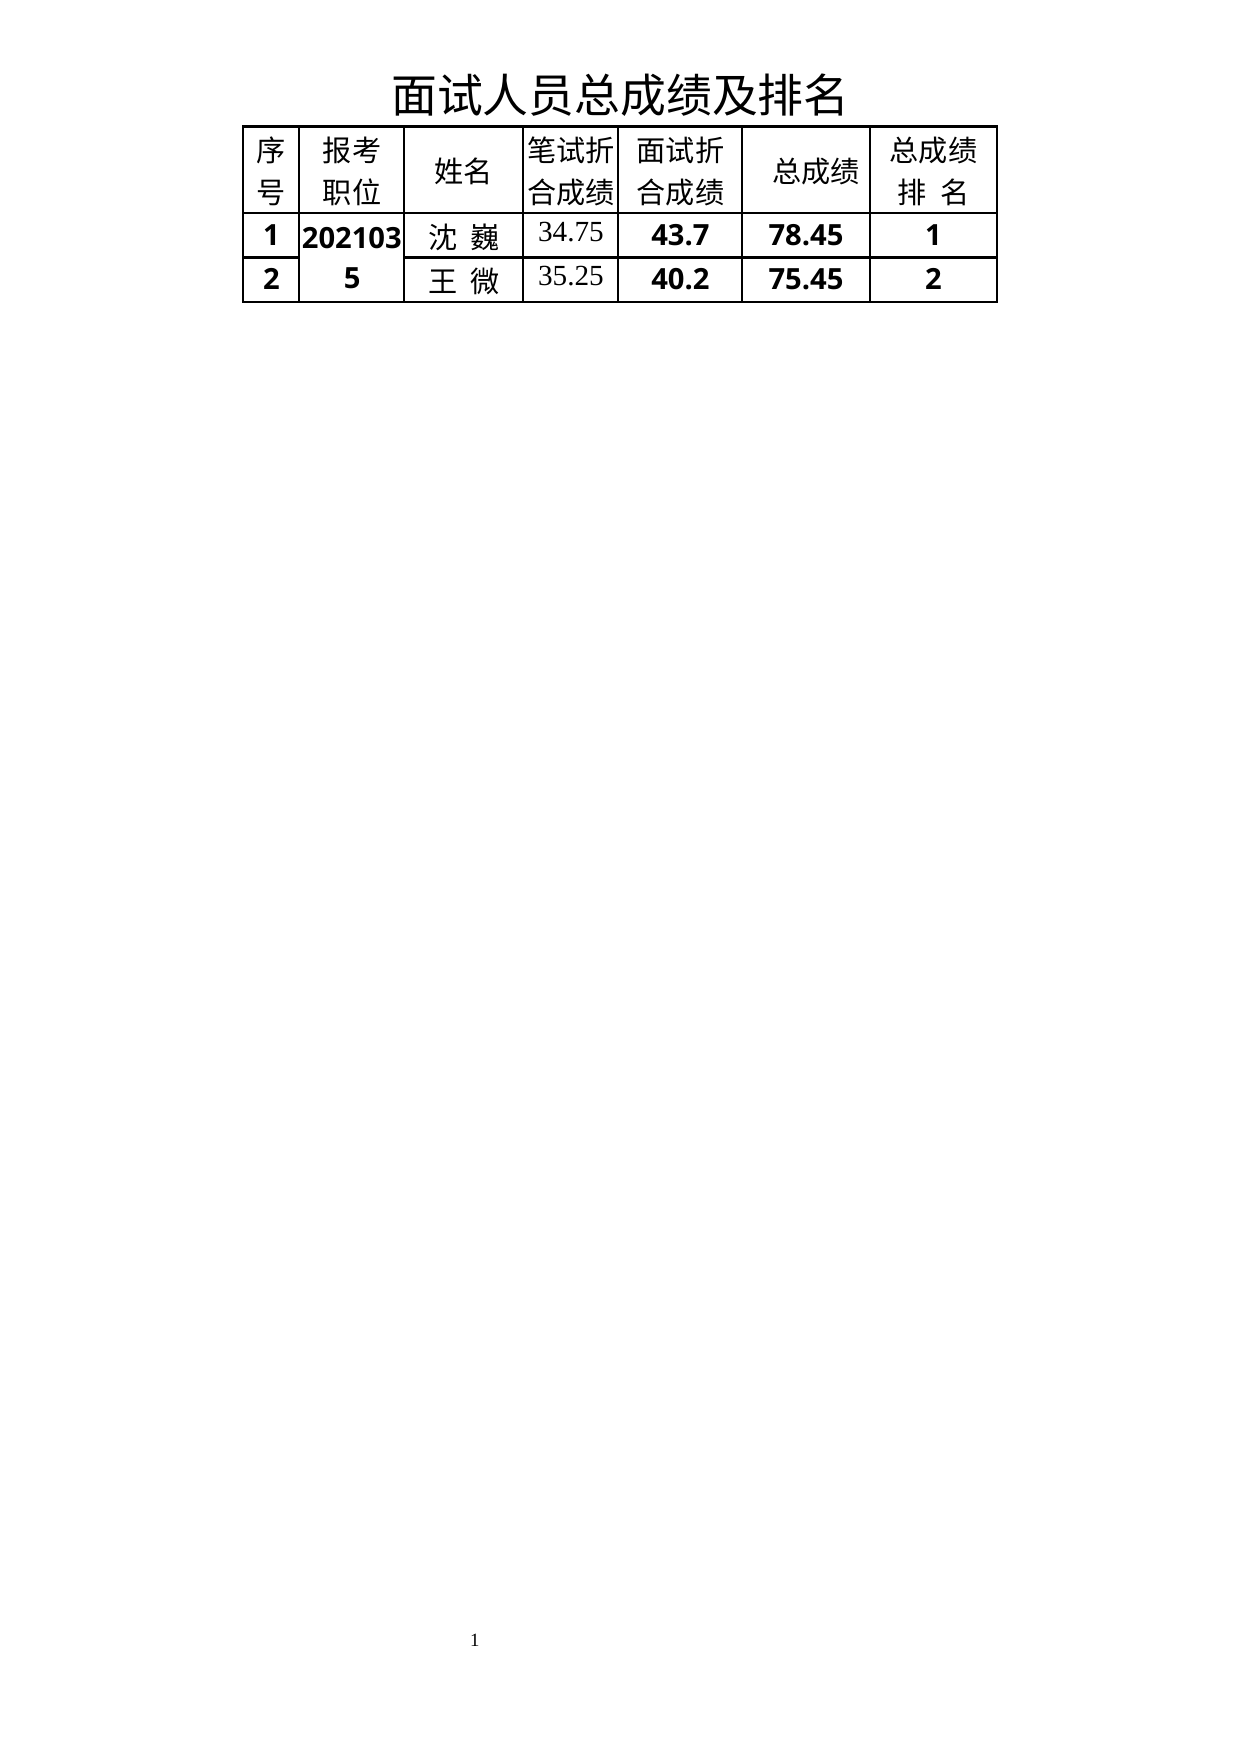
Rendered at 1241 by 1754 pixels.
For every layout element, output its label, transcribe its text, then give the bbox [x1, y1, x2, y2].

table_cell 40.2 [619, 259, 741, 301]
table_header 报考 职位 [300, 128, 403, 212]
table_cell 2 [244, 259, 298, 301]
table_cell 2021035 [300, 214, 403, 301]
table_header 总成绩 [743, 128, 869, 212]
table_header 总成绩 排 名 [871, 128, 996, 212]
table_cell 沈 巍 [405, 214, 522, 256]
table_cell 75.45 [743, 259, 869, 301]
table_header 姓名 [405, 128, 522, 212]
table_header 序号 [244, 128, 298, 212]
text 面试人员总成绩及排名 [59, 59, 1181, 125]
table_cell 王 微 [405, 259, 522, 301]
table_cell 78.45 [743, 214, 869, 256]
table_cell 34.75 [524, 214, 617, 256]
table_cell 1 [871, 214, 996, 256]
table_header 笔试折合成绩 [524, 128, 617, 212]
table_cell 2 [871, 259, 996, 301]
table_cell 1 [244, 214, 298, 256]
table_cell 35.25 [524, 259, 617, 301]
table_header 面试折 合成绩 [619, 128, 741, 212]
table_cell 43.7 [619, 214, 741, 256]
